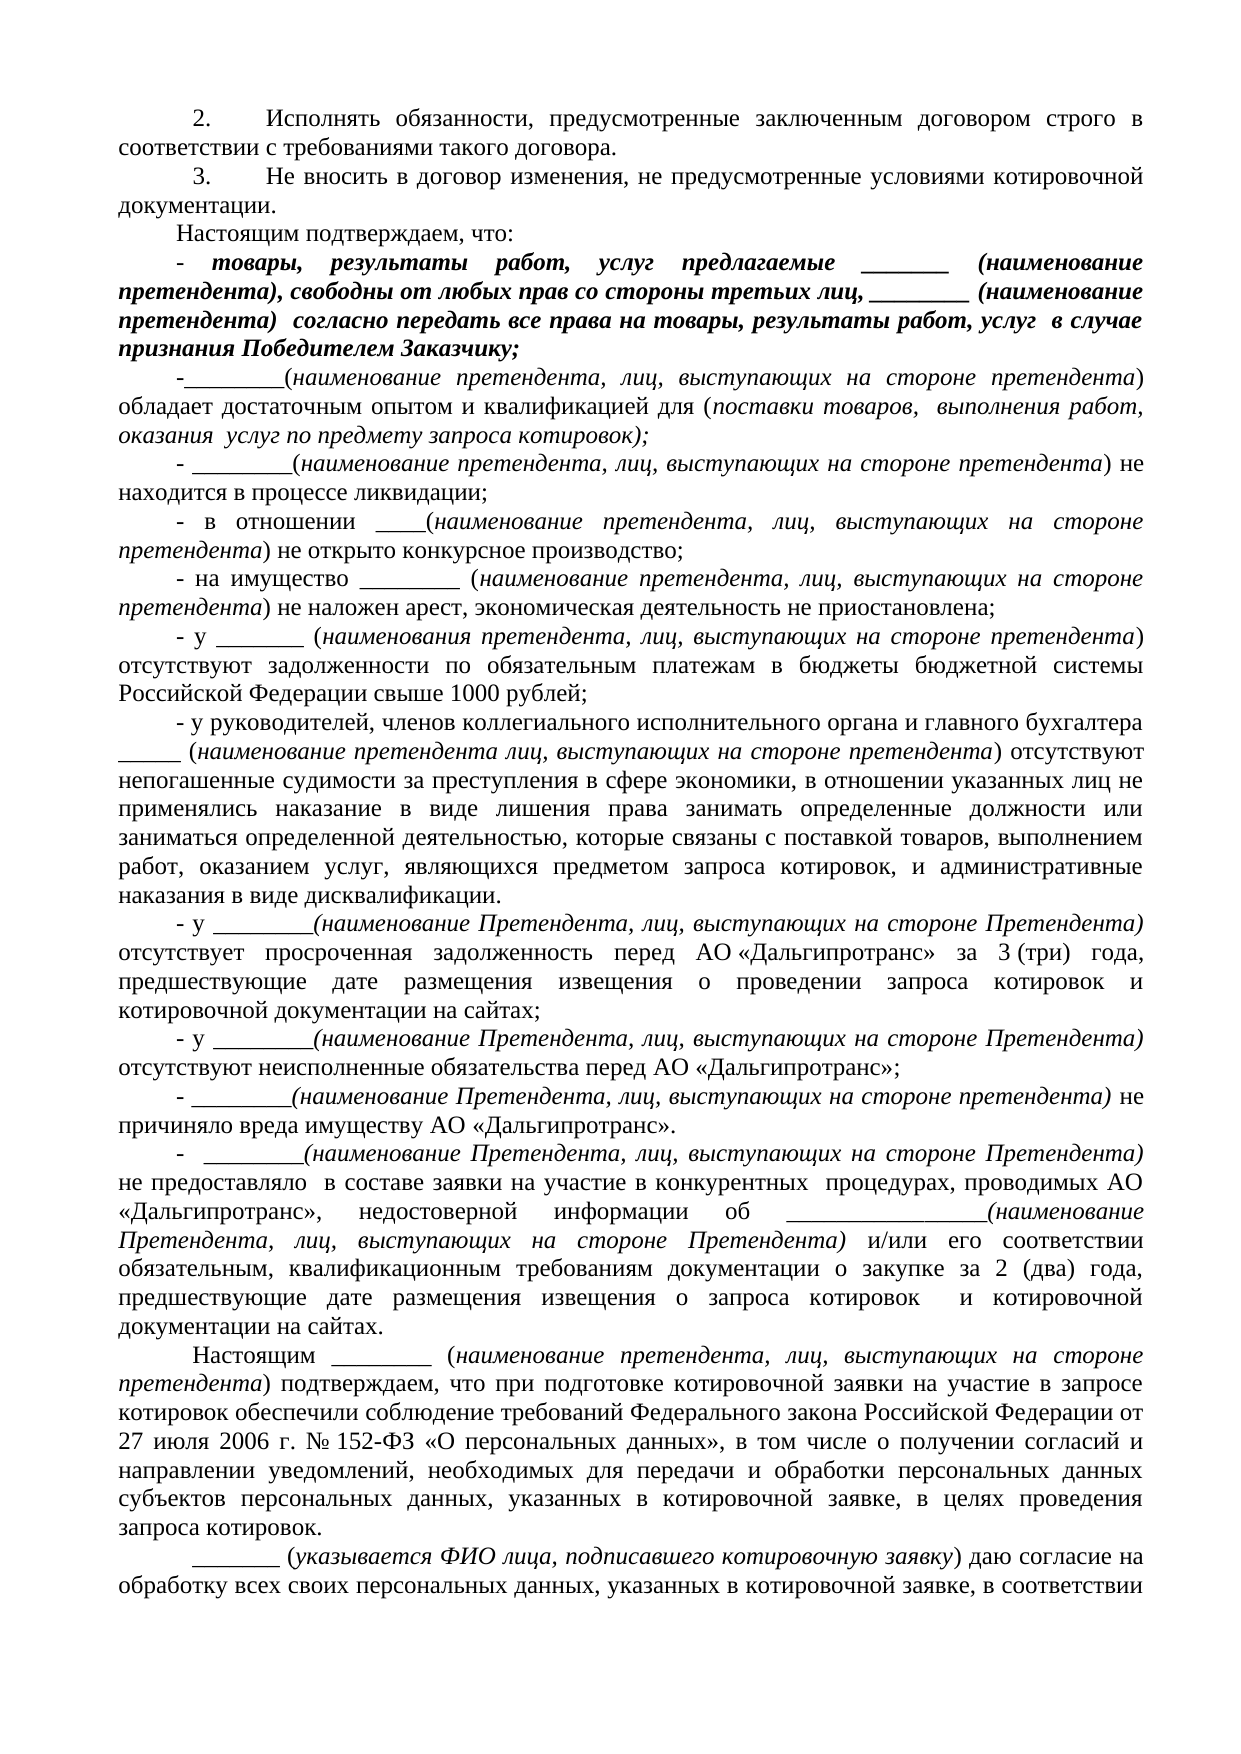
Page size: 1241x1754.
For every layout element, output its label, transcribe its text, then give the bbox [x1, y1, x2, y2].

text - ________(наименование Претендента, лиц, выступающих на стороне претендента) не причиняло вреда имуществу АО «Дальгипротранс». [118, 1081, 1144, 1138]
list Исполнять обязанности, предусмотренные заключенным договором строго в соответствии с требованиями такого договора. [118, 103, 1144, 161]
text - в отношении ____(наименование претендента, лиц, выступающих на стороне претендента) не открыто конкурсное производство; [118, 506, 1144, 563]
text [118, 1541, 1144, 1598]
text - товары, результаты работ, услуг предлагаемые _______ (наименование претендента), свободны от любых прав со стороны третьих лиц, ________ (наименование претендента) согласно передать все права на товары, результаты работ, услуг в случае признания Победителем Заказчику; [118, 247, 1144, 362]
text - у _______ (наименования претендента, лиц, выступающих на стороне претендента) отсутствуют задолженности по обязательным платежам в бюджеты бюджетной системы Российской Федерации свыше 1000 рублей; [118, 621, 1144, 707]
text Настоящим ________ (наименование претендента, лиц, выступающих на стороне претендента) подтверждаем, что при подготовке котировочной заявки на участие в запросе котировок обеспечили соблюдение требований Федерального закона Российской Федерации от 27 июля 2006 г. № 152-ФЗ «О персональных данных», в том числе о получении согласий и направлении уведомлений, необходимых для передачи и обработки персональных данных субъектов персональных данных, указанных в котировочной заявке, в целях проведения запроса котировок. [118, 1340, 1144, 1541]
text - на имущество ________ (наименование претендента, лиц, выступающих на стороне претендента) не наложен арест, экономическая деятельность не приостановлена; [118, 563, 1144, 621]
text - у ________(наименование Претендента, лиц, выступающих на стороне Претендента) отсутствуют неисполненные обязательства перед АО «Дальгипротранс»; [118, 1023, 1144, 1081]
text - у руководителей, членов коллегиального исполнительного органа и главного бухгалтера _____ (наименование претендента лиц, выступающих на стороне претендента) отсутствуют непогашенные судимости за преступления в сфере экономики, в отношении указанных лиц не применялись наказание в виде лишения права занимать определенные должности или заниматься определенной деятельностью, которые связаны с поставкой товаров, выполнением работ, оказанием услуг, являющихся предметом запроса котировок, и административные наказания в виде дисквалификации. [118, 707, 1144, 908]
list Не вносить в договор изменения, не предусмотренные условиями котировочной документации. [118, 161, 1144, 218]
text - ________(наименование претендента, лиц, выступающих на стороне претендента) не находится в процессе ликвидации; [118, 448, 1144, 506]
text -________(наименование претендента, лиц, выступающих на стороне претендента) обладает достаточным опытом и квалификацией для (поставки товаров, выполнения работ, оказания услуг по предмету запроса котировок); [118, 362, 1144, 448]
text - у ________(наименование Претендента, лиц, выступающих на стороне Претендента) отсутствует просроченная задолженность перед АО «Дальгипротранс» за 3 (три) года, предшествующие дате размещения извещения о проведении запроса котировок и котировочной документации на сайтах; [118, 908, 1144, 1023]
text Настоящим подтверждаем, что: [118, 218, 1144, 247]
text - ________(наименование Претендента, лиц, выступающих на стороне Претендента) не предоставляло в составе заявки на участие в конкурентных процедурах, проводимых АО «Дальгипротранс», недостоверной информации об ________________(наименование Претендента, лиц, выступающих на стороне Претендента) и/или его соответствии обязательным, квалификационным требованиям документации о закупке за 2 (два) года, предшествующие дате размещения извещения о запроса котировок и котировочной документации на сайтах. [118, 1138, 1144, 1340]
